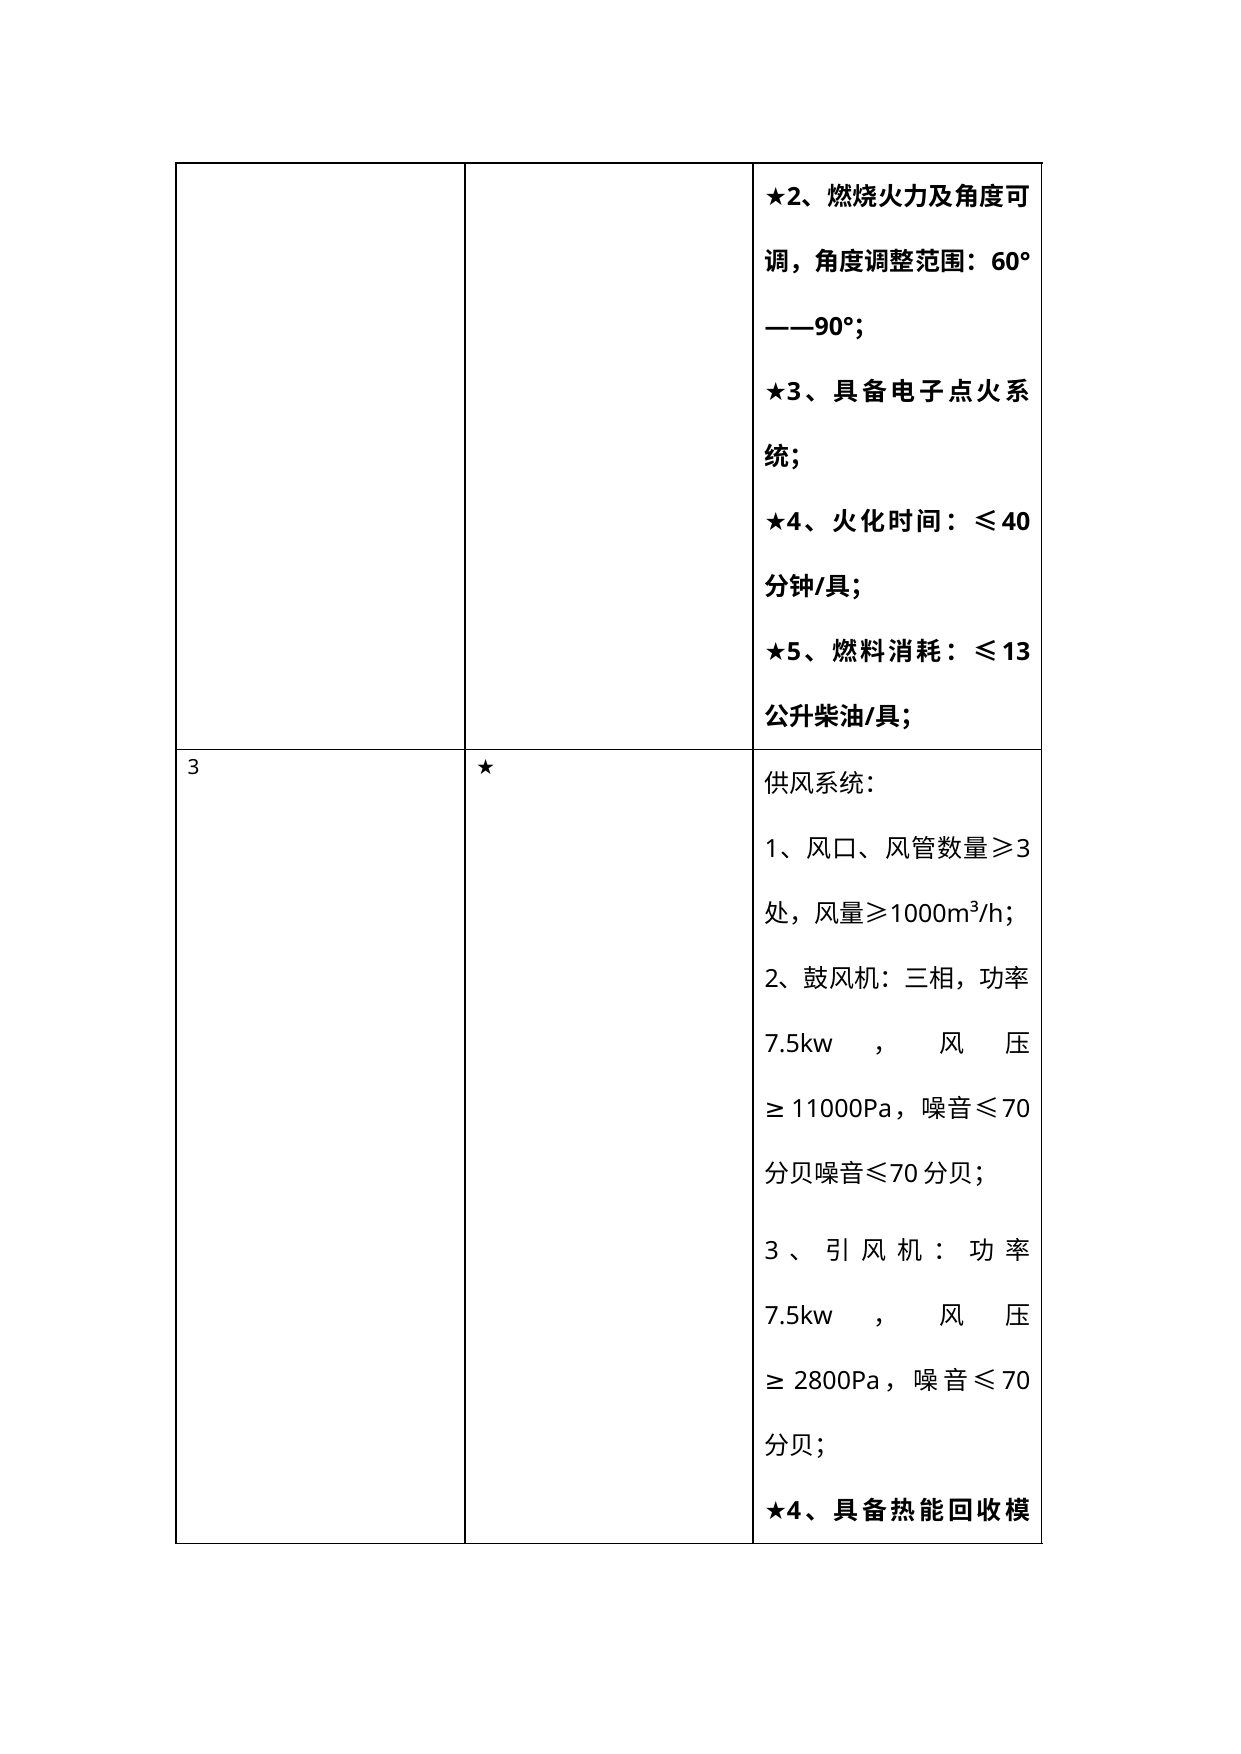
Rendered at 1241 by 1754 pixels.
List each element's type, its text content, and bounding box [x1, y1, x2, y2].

table_cell ★ [466, 750, 752, 1543]
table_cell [754, 750, 1041, 1543]
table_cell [754, 164, 1041, 748]
table_cell ★ [466, 164, 752, 748]
table_cell 2 [177, 164, 464, 748]
table_cell 3 [177, 750, 464, 1543]
